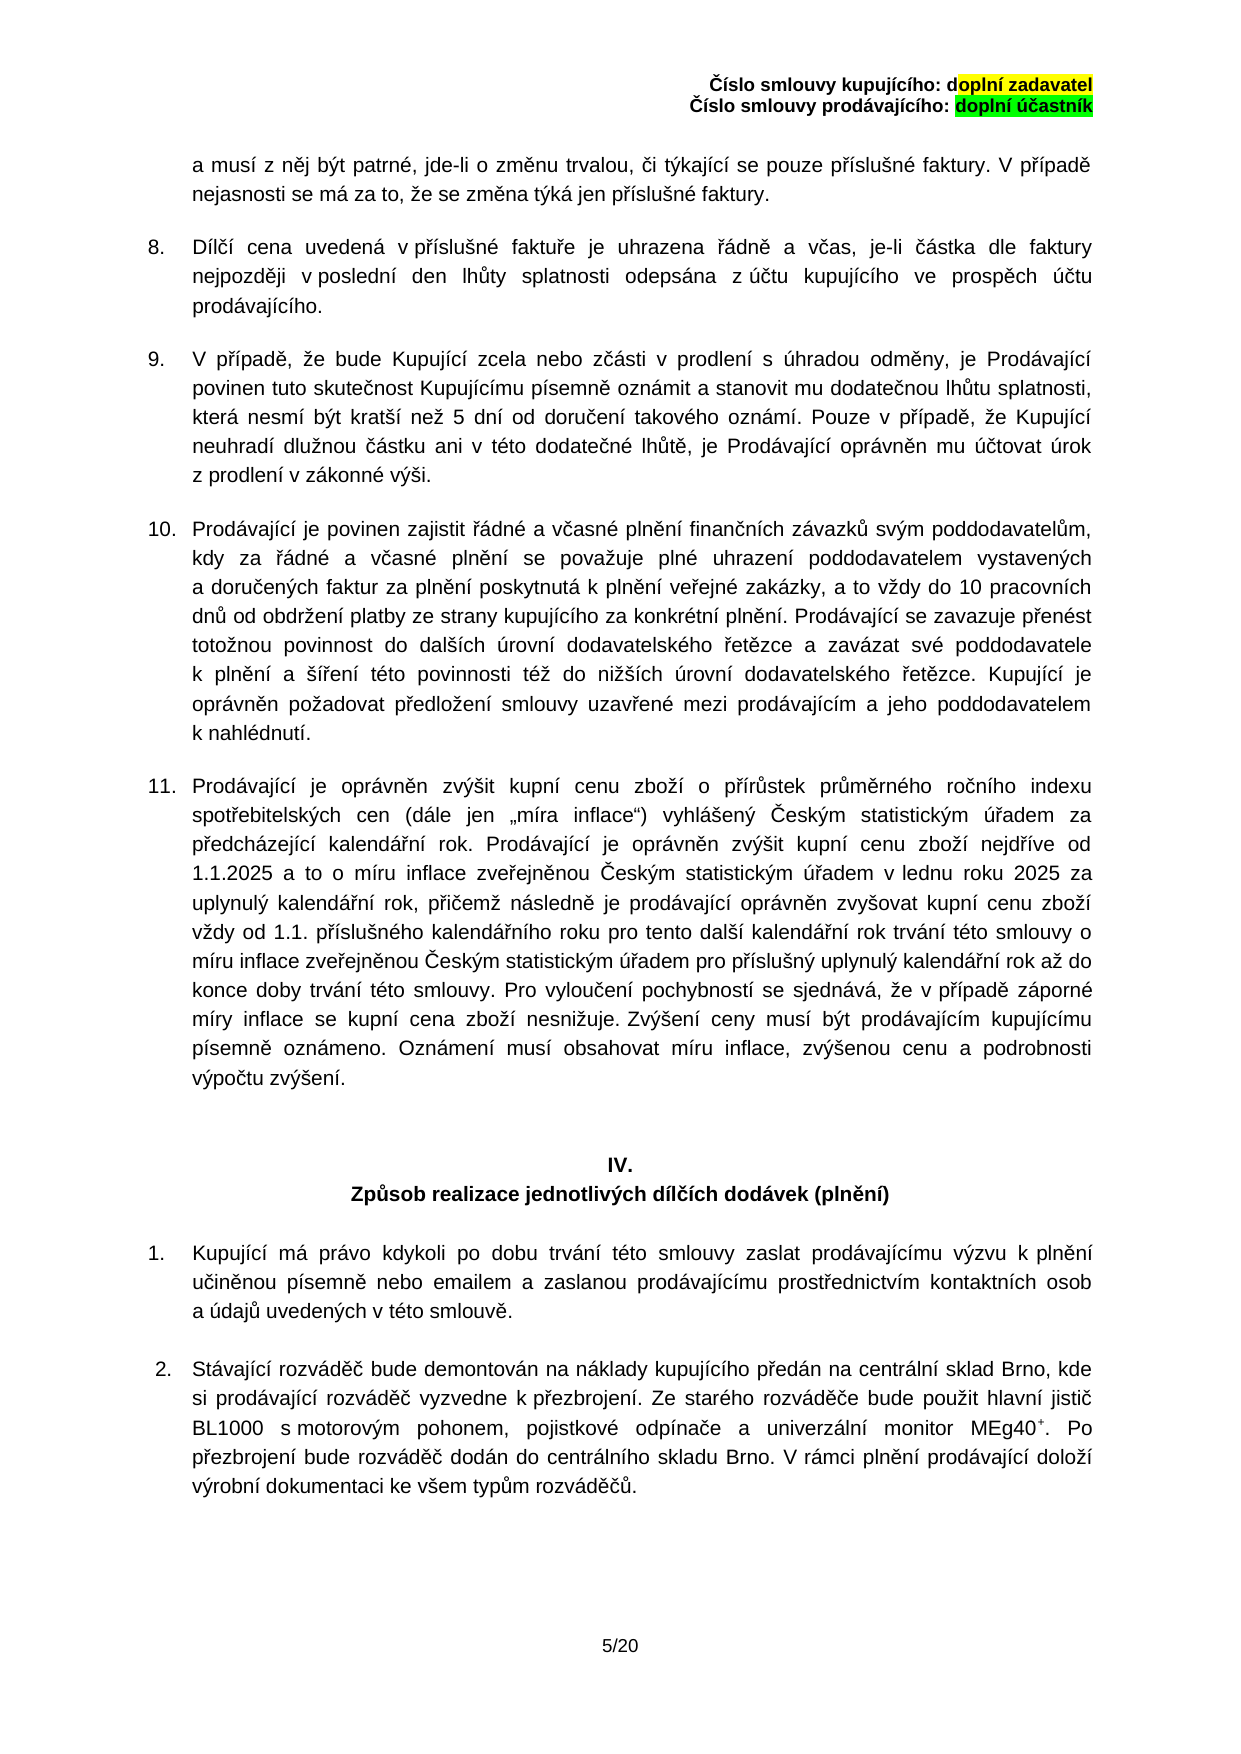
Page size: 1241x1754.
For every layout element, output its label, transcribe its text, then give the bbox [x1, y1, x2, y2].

list Dílčí cena uvedená v příslušné faktuře je uhrazena řádně a včas, je-li částka dle faktury nejpozději v poslední den lhůty splatnosti odepsána z účtu kupujícího ve prospěch účtu prodávajícího. [148, 230, 1093, 317]
list Stávající rozváděč bude demontován na náklady kupujícího předán na centrální sklad Brno, kde si prodávající rozváděč vyzvedne k přezbrojení. Ze starého rozváděče bude použit hlavní jistič BL1000 s motorovým pohonem, pojistkové odpínače a univerzální monitor MEg40+. Po přezbrojení bude rozváděč dodán do centrálního skladu Brno. V rámci plnění prodávající doloží výrobní dokumentaci ke všem typům rozváděčů. [155, 1352, 1093, 1498]
text Způsob realizace jednotlivých dílčích dodávek (plnění) [148, 1177, 1093, 1206]
list Kupující má právo kdykoli po dobu trvání této smlouvy zaslat prodávajícímu výzvu k plnění učiněnou písemně nebo emailem a zaslanou prodávajícímu prostřednictvím kontaktních osob a údajů uvedených v této smlouvě. [148, 1235, 1093, 1323]
list Prodávající je oprávněn zvýšit kupní cenu zboží o přírůstek průměrného ročního indexu spotřebitelských cen (dále jen „míra inflace“) vyhlášený Českým statistickým úřadem za předcházející kalendářní rok. Prodávající je oprávněn zvýšit kupní cenu zboží nejdříve od 1.1.2025 a to o míru inflace zveřejněnou Českým statistickým úřadem v lednu roku 2025 za uplynulý kalendářní rok, přičemž následně je prodávající oprávněn zvyšovat kupní cenu zboží vždy od 1.1. příslušného kalendářního roku pro tento další kalendářní rok trvání této smlouvy o míru inflace zveřejněnou Českým statistickým úřadem pro příslušný uplynulý kalendářní rok až do konce doby trvání této smlouvy. Pro vyloučení pochybností se sjednává, že v případě záporné míry inflace se kupní cena zboží nesnižuje. Zvýšení ceny musí být prodávajícím kupujícímu písemně oznámeno. Oznámení musí obsahovat míru inflace, zvýšenou cenu a podrobnosti výpočtu zvýšení. [148, 768, 1093, 1089]
text IV. [148, 1148, 1093, 1177]
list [148, 148, 1093, 206]
list Prodávající je povinen zajistit řádné a včasné plnění finančních závazků svým poddodavatelům, kdy za řádné a včasné plnění se považuje plné uhrazení poddodavatelem vystavených a doručených faktur za plnění poskytnutá k plnění veřejné zakázky, a to vždy do 10 pracovních dnů od obdržení platby ze strany kupujícího za konkrétní plnění. Prodávající se zavazuje přenést totožnou povinnost do dalších úrovní dodavatelského řetězce a zavázat své poddodavatele k plnění a šíření této povinnosti též do nižších úrovní dodavatelského řetězce. Kupující je oprávněn požadovat předložení smlouvy uzavřené mezi prodávajícím a jeho poddodavatelem k nahlédnutí. [148, 511, 1093, 744]
list V případě, že bude Kupující zcela nebo zčásti v prodlení s úhradou odměny, je Prodávající povinen tuto skutečnost Kupujícímu písemně oznámit a stanovit mu dodatečnou lhůtu splatnosti, která nesmí být kratší než 5 dní od doručení takového oznámí. Pouze v případě, že Kupující neuhradí dlužnou částku ani v této dodatečné lhůtě, je Prodávající oprávněn mu účtovat úrok z prodlení v zákonné výši. [148, 341, 1093, 487]
